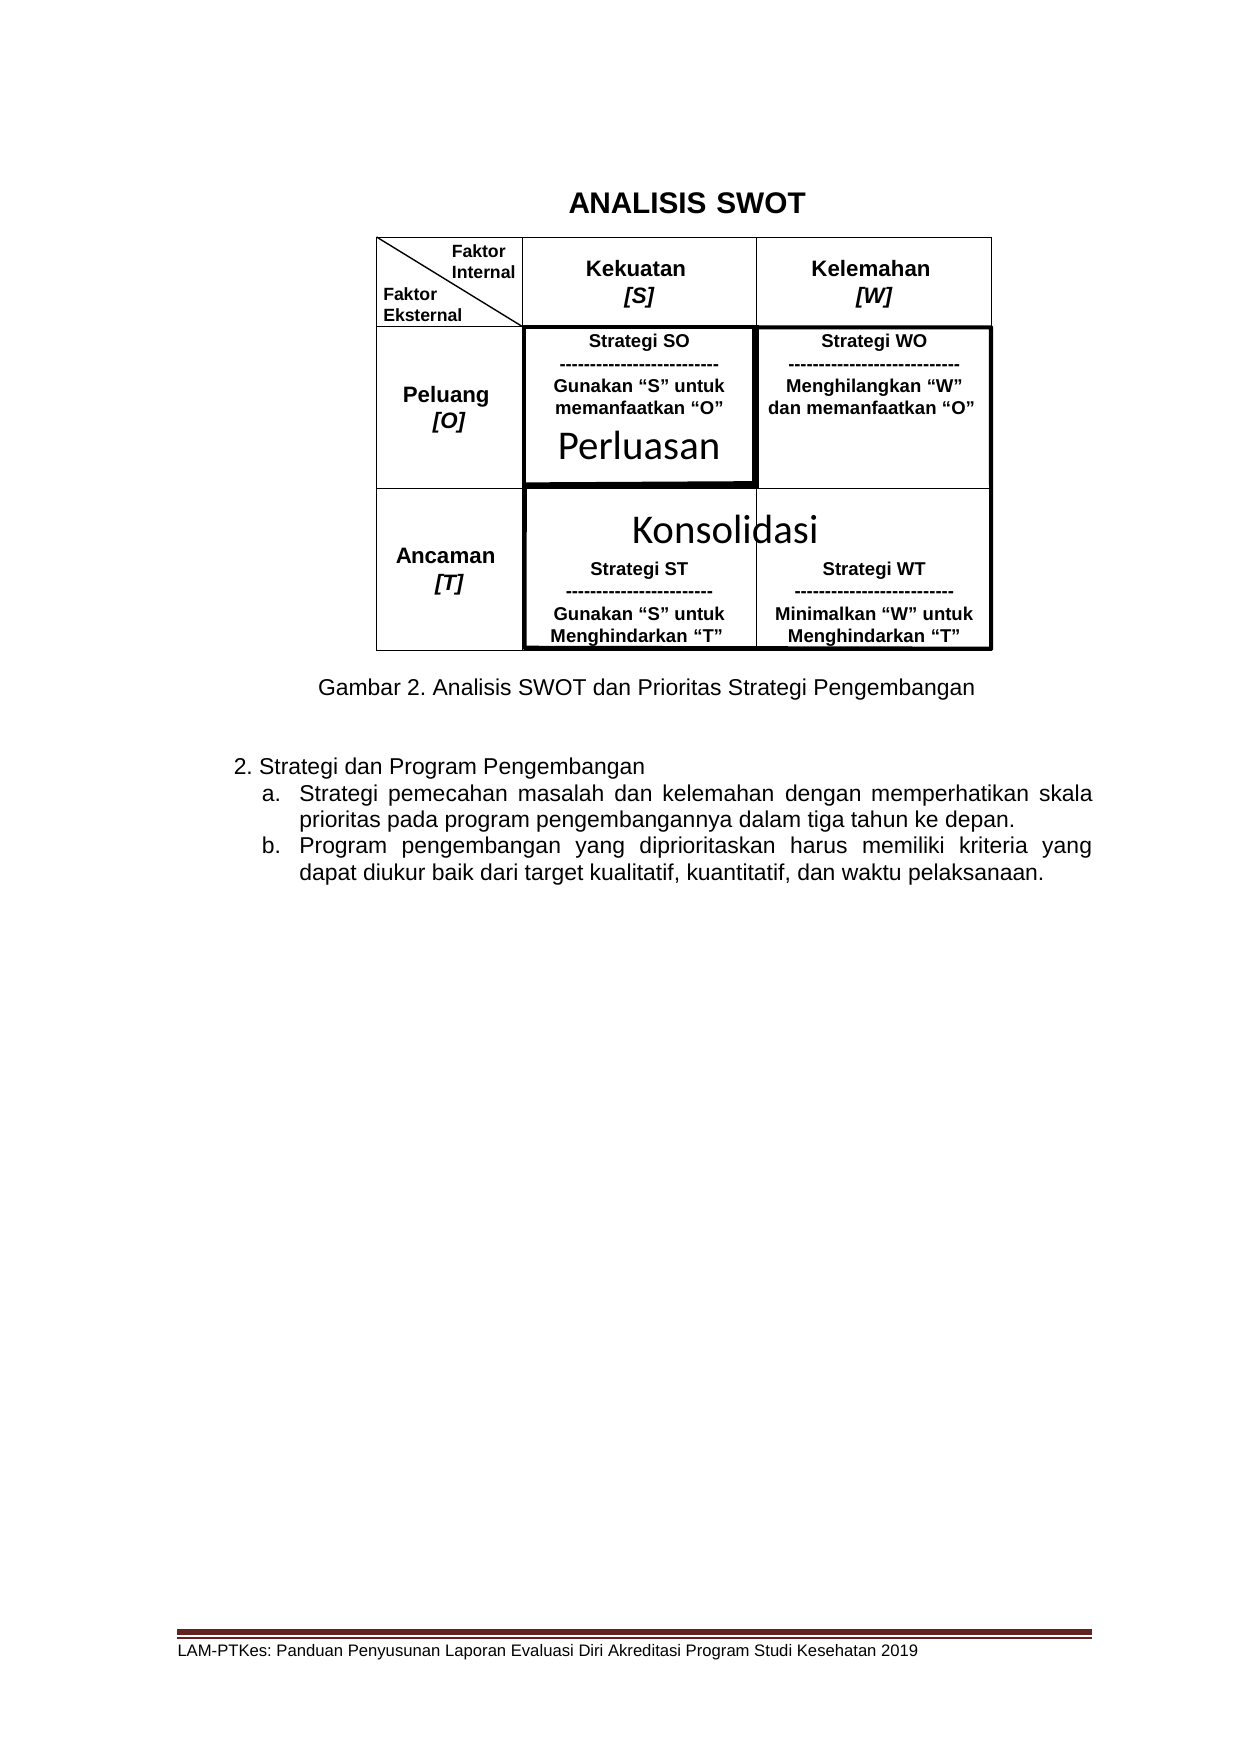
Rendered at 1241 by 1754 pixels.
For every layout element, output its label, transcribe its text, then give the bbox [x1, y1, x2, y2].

list Strategi pemecahan masalah dan kelemahan dengan memperhatikan skala prioritas pada program pengembangannya dalam tiga tahun ke depan. [262, 779, 1092, 832]
list Program pengembangan yang diprioritaskan harus memiliki kriteria yang dapat diukur baik dari target kualitatif, kuantitatif, dan waktu pelaksanaan. [262, 832, 1092, 885]
subtitle 2. Strategi dan Program Pengembangan [177, 753, 1092, 779]
text Gambar 2. Analisis SWOT dan Prioritas Strategi Pengembangan [318, 148, 1092, 701]
